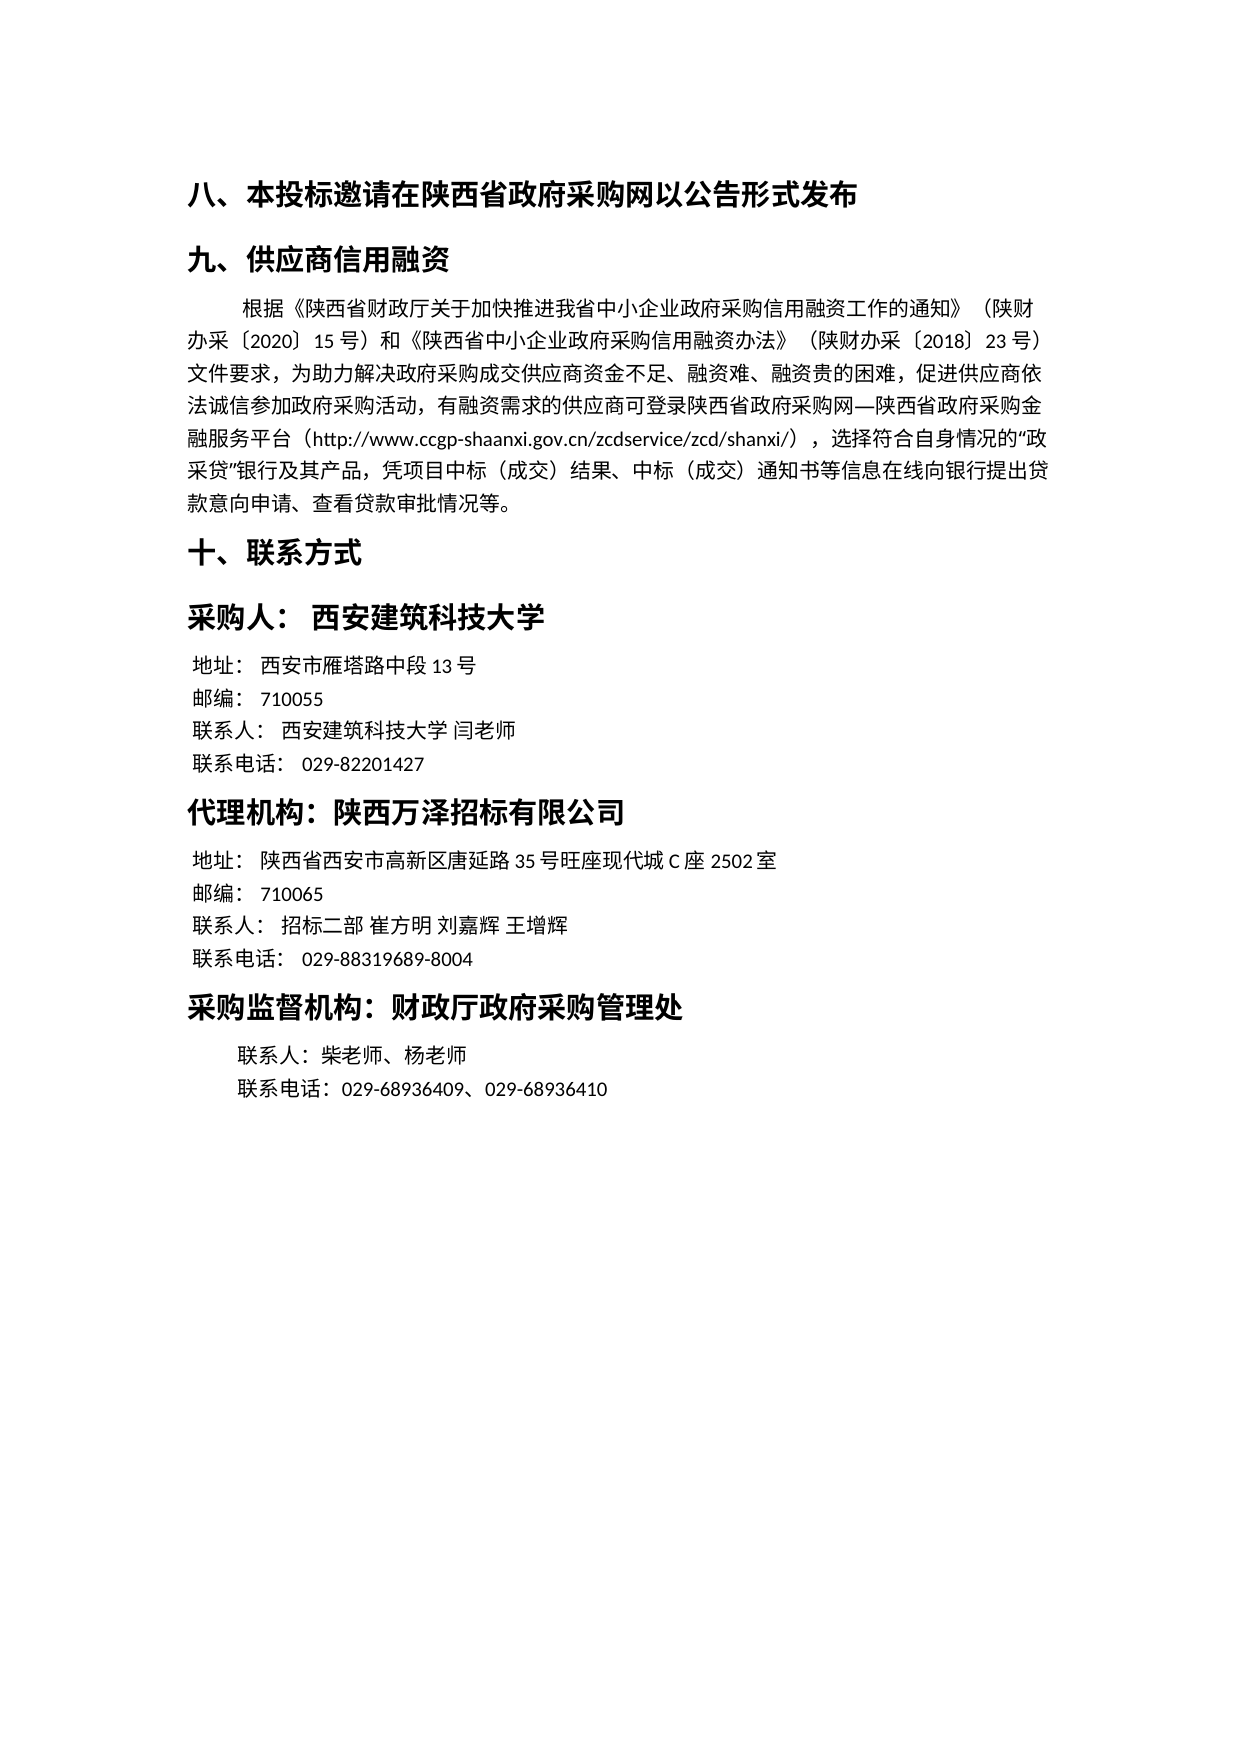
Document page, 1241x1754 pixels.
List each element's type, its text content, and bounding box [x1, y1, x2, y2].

text 邮编： 710055 [187, 682, 1053, 714]
text 地址： 陕西省西安市高新区唐延路35号旺座现代城C座 2502室 [187, 844, 1053, 877]
text 邮编： 710065 [187, 877, 1053, 909]
text 联系电话： 029-82201427 [187, 747, 1053, 779]
text 联系人： 西安建筑科技大学 闫老师 [187, 714, 1053, 747]
text 联系电话： 029-88319689-8004 [187, 942, 1053, 974]
text 联系人： 招标二部 崔方明 刘嘉辉 王增辉 [187, 909, 1053, 942]
text 采购监督机构：财政厅政府采购管理处 [187, 974, 1053, 1039]
text 采购人： 西安建筑科技大学 [187, 584, 1053, 649]
text 根据《陕西省财政厅关于加快推进我省中小企业政府采购信用融资工作的通知》（陕财办采〔2020〕15 号）和《陕西省中小企业政府采购信用融资办法》（陕财办采〔2018〕23 号）文件要求，为助力解决政府采购成交供应商资金不足、融资难、融资贵的困难，促进供应商依法诚信参加政府采购活动，有融资需求的供应商可登录陕西省政府采购网—陕西省政府采购金融服务平台（http://www.ccgp-shaanxi.gov.cn/zcdservice/zcd/shanxi/），选择符合自身情况的“政采贷”银行及其产品，凭项目中标（成交）结果、中标（成交）通知书等信息在线向银行提出贷款意向申请、查看贷款审批情况等。 [187, 292, 1053, 519]
text 九、供应商信用融资 [187, 227, 1053, 292]
text 八、本投标邀请在陕西省政府采购网以公告形式发布 [187, 162, 1053, 227]
text 代理机构：陕西万泽招标有限公司 [187, 779, 1053, 844]
text 十、联系方式 [187, 519, 1053, 584]
text 地址： 西安市雁塔路中段13号 [187, 649, 1053, 682]
text 联系电话：029-68936409、029-68936410 [187, 1072, 1053, 1104]
text 联系人：柴老师、杨老师 [187, 1039, 1053, 1072]
